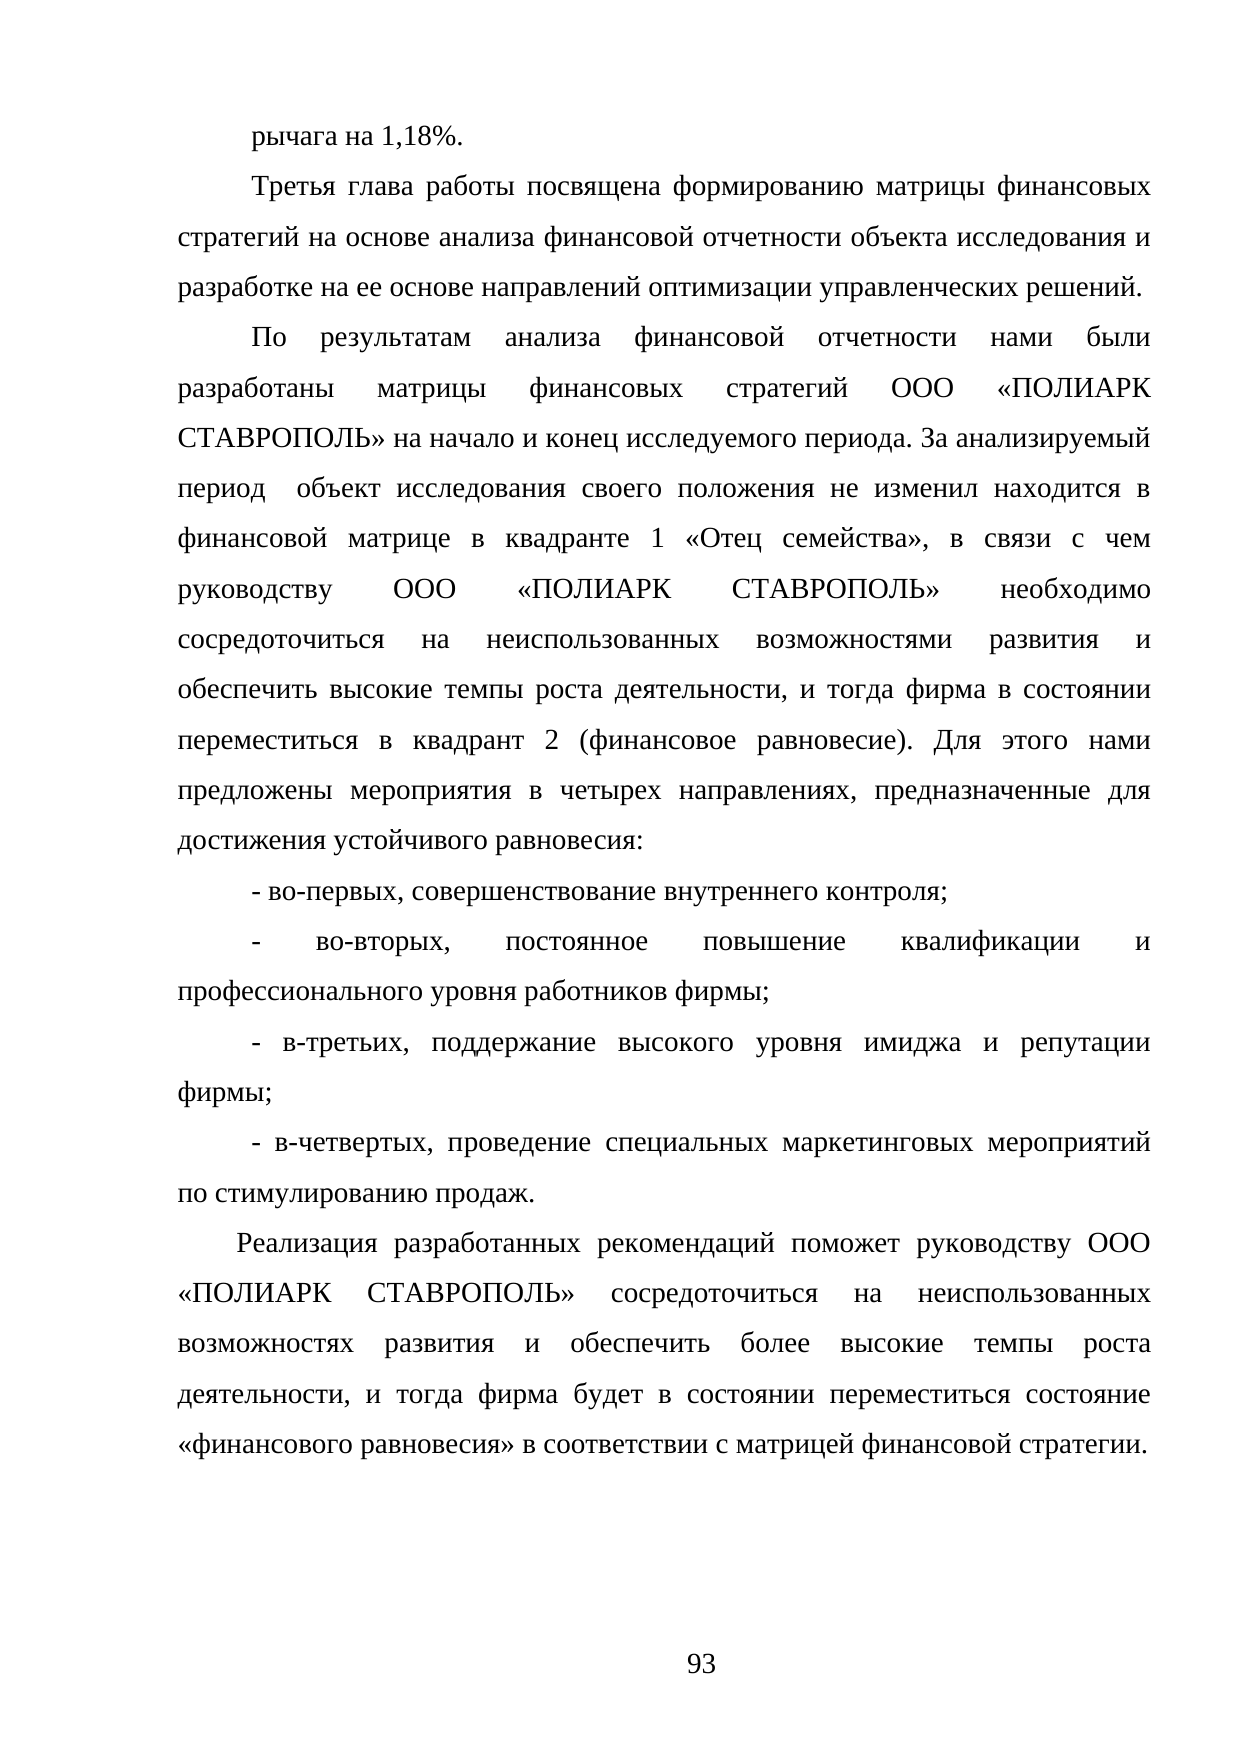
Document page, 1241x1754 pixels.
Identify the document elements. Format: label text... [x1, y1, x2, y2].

text - в-четвертых, проведение специальных маркетинговых мероприятий по стимулированию продаж. [177, 1124, 1152, 1208]
text Реализация разработанных рекомендаций поможет руководству ООО «ПОЛИАРК СТАВРОПОЛЬ» сосредоточиться на неиспользованных возможностях развития и обеспечить более высокие темпы роста деятельности, и тогда фирма будет в состоянии переместиться состояние «финансового равновесия» в соответствии с матрицей финансовой стратегии. [177, 1225, 1152, 1460]
text - в-третьих, поддержание высокого уровня имиджа и репутации фирмы; [177, 1024, 1152, 1108]
text ~AEMacro(If("@IF(DUPONT4,DUPONT4*(0-1),ERROR,ERROR)",first,<,"@IF(DUPONT4,DUPONT4,ERROR,ERROR)",last){рычага на 1,18%. [177, 118, 1152, 152]
text По результатам анализа финансовой отчетности нами были разработаны матрицы финансовых стратегий ООО «ПОЛИАРК СТАВРОПОЛЬ» на начало и конец исследуемого периода. За анализируемый период объект исследования своего положения не изменил находится в финансовой матрице в квадранте 1 «Отец семейства», в связи с чем руководству ООО «ПОЛИАРК СТАВРОПОЛЬ» необходимо сосредоточиться на неиспользованных возможностями развития и обеспечить высокие темпы роста деятельности, и тогда фирма в состоянии переместиться в квадрант 2 (финансовое равновесие). Для этого нами предложены мероприятия в четырех направлениях, предназначенные для достижения устойчивого равновесия: [177, 319, 1152, 856]
text - во-первых, совершенствование внутреннего контроля; [177, 873, 1152, 906]
text - во-вторых, постоянное повышение квалификации и профессионального уровня работников фирмы; [177, 923, 1152, 1007]
text Третья глава работы посвящена формированию матрицы финансовых стратегий на основе анализа финансовой отчетности объекта исследования и разработке на ее основе направлений оптимизации управленческих решений. [177, 168, 1152, 303]
